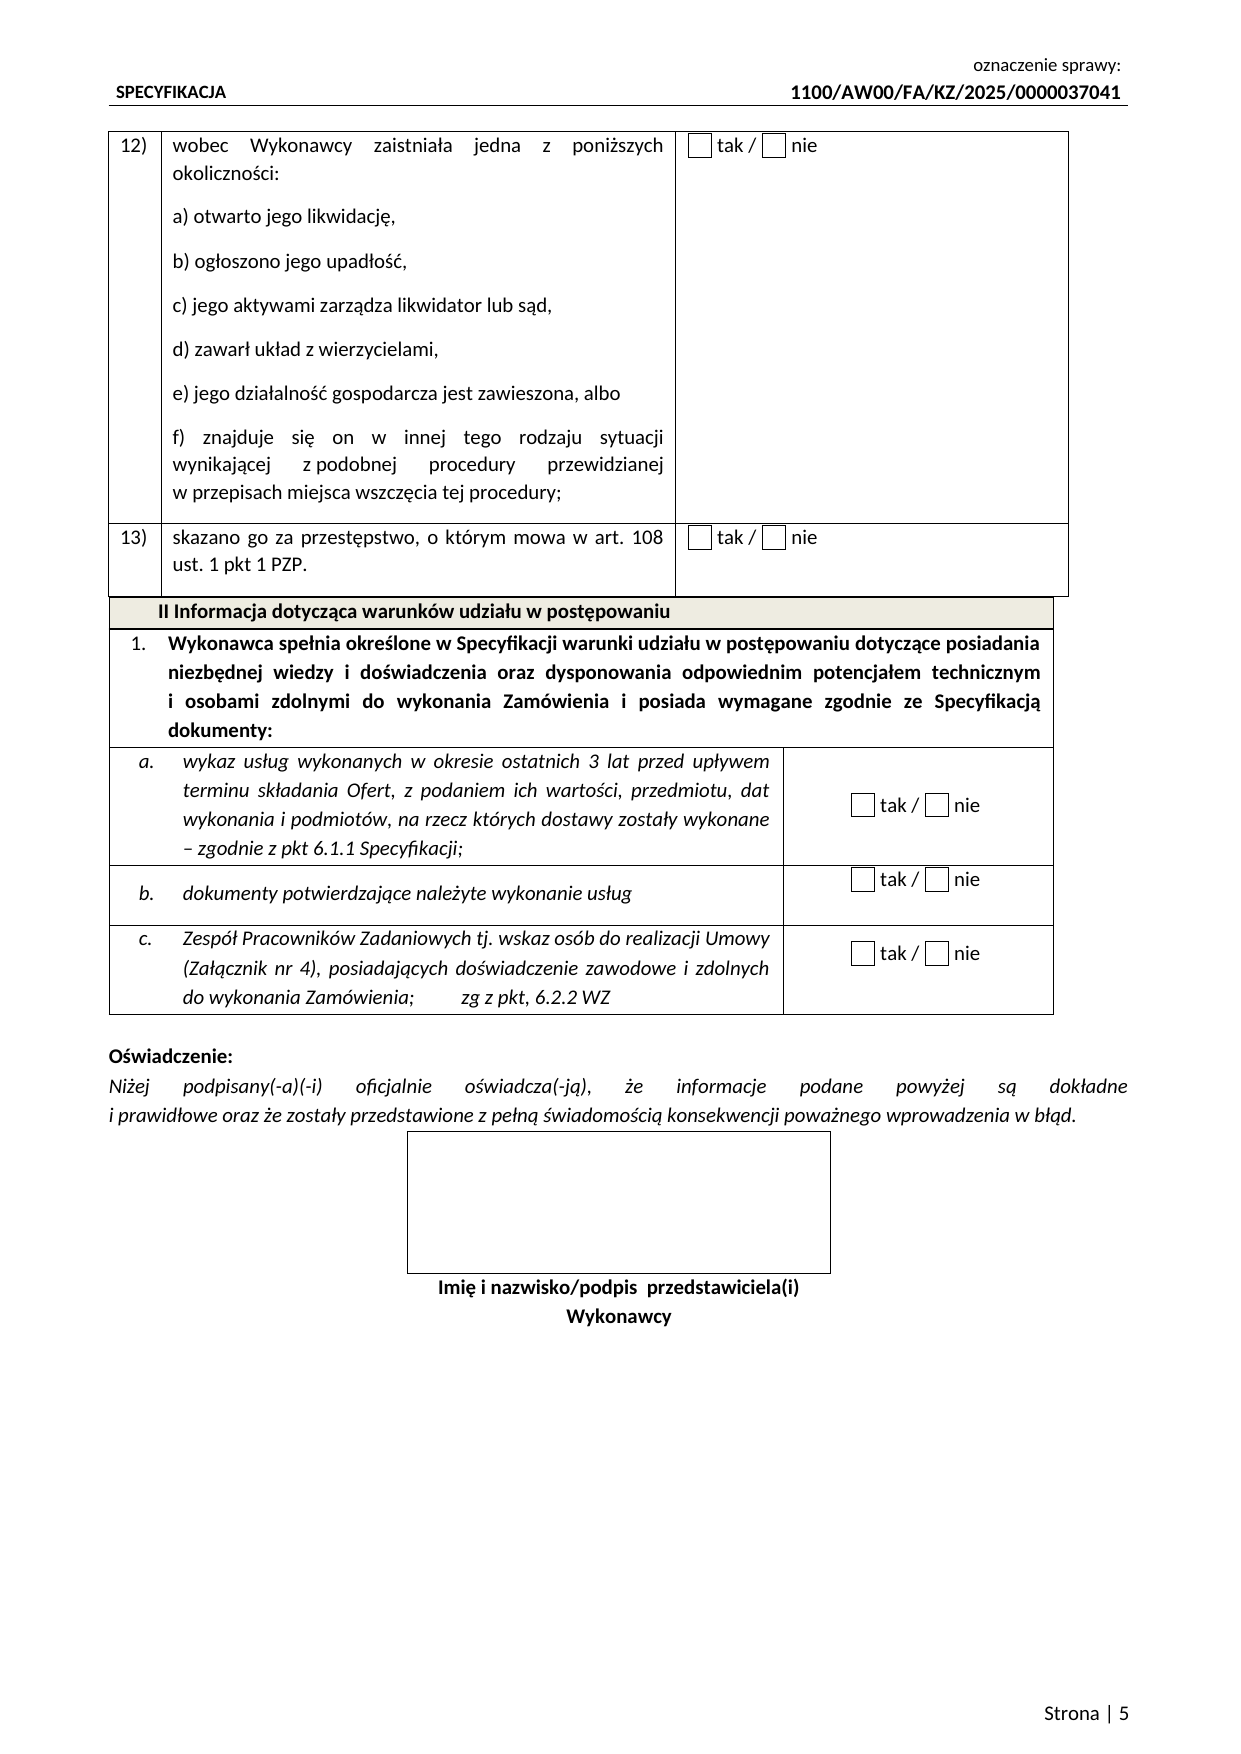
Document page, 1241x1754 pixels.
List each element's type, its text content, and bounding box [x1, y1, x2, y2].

table_cell Imię i nazwisko/podpis przedstawiciela(i) Wykonawcy [408, 1274, 830, 1333]
table_cell Zespół Pracowników Zadaniowych tj. wskaz osób do realizacji Umowy (Załącznik nr 4), posiadających doświadczenie zawodowe i zdolnych do wykonania Zamówienia; zg z pkt, 6.2.2 WZ [110, 926, 783, 1013]
table_cell dokumenty potwierdzające należyte wykonanie usług [110, 866, 783, 924]
table_header [408, 1132, 830, 1273]
table_cell wykaz usług wykonanych w okresie ostatnich 3 lat przed upływem terminu składania Ofert, z podaniem ich wartości, przedmiotu, dat wykonania i podmiotów, na rzecz których dostawy zostały wykonane – zgodnie z pkt 6.1.1 Specyfikacji; [110, 748, 783, 865]
table_cell 13) [109, 524, 161, 596]
table_cell tak / nie [784, 866, 1053, 924]
table_cell skazano go za przestępstwo, o którym mowa w art. 108 ust. 1 pkt 1 PZP. [162, 524, 675, 596]
table_cell tak / nie [784, 926, 1053, 1013]
table_cell wobec Wykonawcy zaistniała jedna z poniższych okoliczności: a) otwarto jego likwidację, b) ogłoszono jego upadłość, c) jego aktywami zarządza likwidator lub sąd, d) zawarł układ z wierzycielami, e) jego działalność gospodarcza jest zawieszona, albo f) znajduje się on w innej tego rodzaju sytuacji wynikającej z podobnej procedury przewidzianej w przepisach miejsca wszczęcia tej procedury; [162, 132, 675, 523]
table_cell tak / nie [784, 748, 1053, 865]
text Oświadczenie: [108, 1044, 1129, 1069]
table_header Wykonawca spełnia określone w Specyfikacji warunki udziału w postępowaniu dotyczące posiadania niezbędnej wiedzy i doświadczenia oraz dysponowania odpowiednim potencjałem technicznym i osobami zdolnymi do wykonania Zamówienia i posiada wymagane zgodnie ze Specyfikacją dokumenty: [110, 630, 1053, 747]
table_cell 12) [109, 132, 161, 523]
text Niżej podpisany(-a)(-i) oficjalnie oświadcza(-ją), że informacje podane powyżej są dokładne i prawidłowe oraz że zostały przedstawione z pełną świadomością konsekwencji poważnego wprowadzenia w błąd. [108, 1073, 1129, 1127]
table_header II Informacja dotycząca warunków udziału w postępowaniu [110, 598, 1053, 628]
table_cell tak / nie [676, 524, 1068, 596]
table_cell tak / nie [676, 132, 1068, 523]
